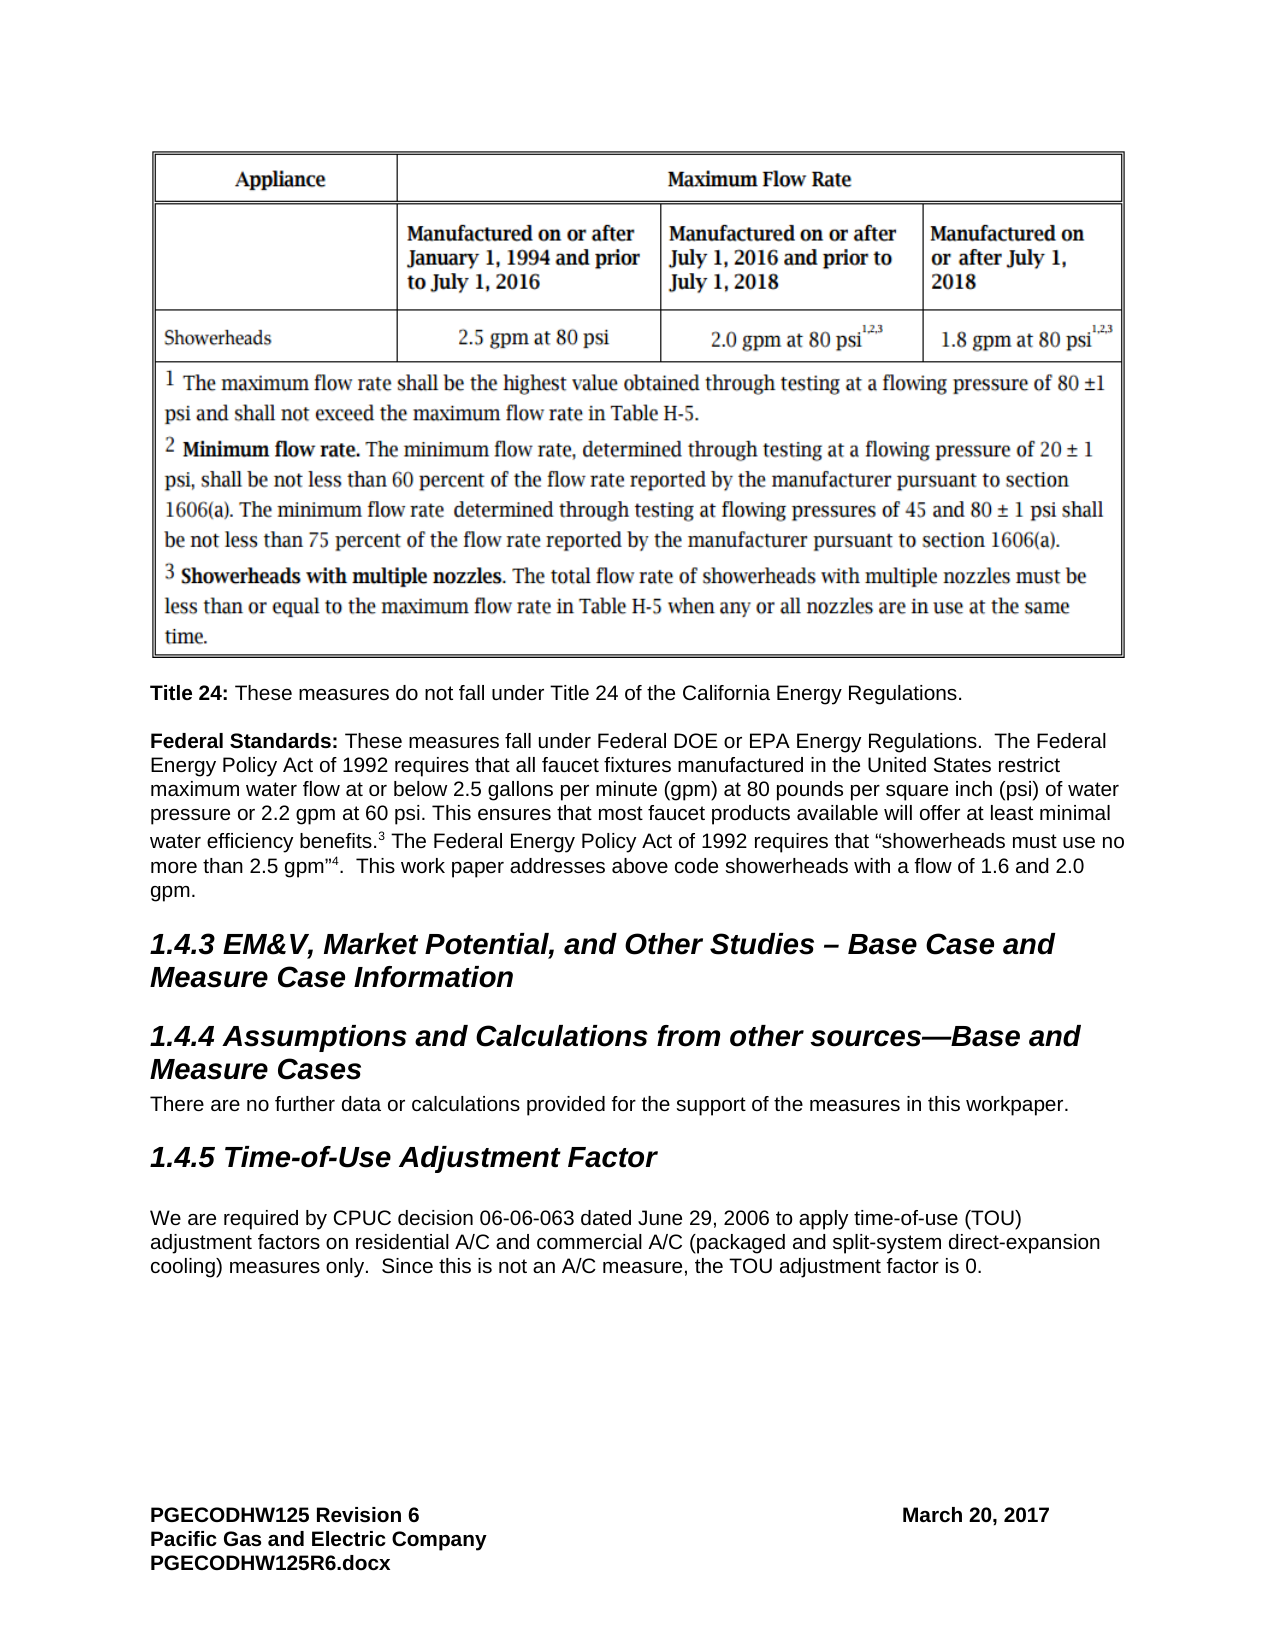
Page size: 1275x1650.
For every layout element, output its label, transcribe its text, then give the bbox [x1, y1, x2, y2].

subtitle 1.4.4 Assumptions and Calculations from other sources—Base and Measure Cases [150, 1019, 1125, 1086]
text Title 24: These measures do not fall under Title 24 of the California Energy Regulations. [150, 681, 1125, 705]
picture [150, 150, 1125, 658]
text We are required by CPUC decision 06-06-063 dated June 29, 2006 to apply time-of-use (TOU) adjustment factors on residential A/C and commercial A/C (packaged and split-system direct-expansion cooling) measures only. Since this is not an A/C measure, the TOU adjustment factor is 0. [150, 1206, 1125, 1278]
subtitle 1.4.3 EM&V, Market Potential, and Other Studies – Base Case and Measure Case Information [150, 927, 1125, 994]
text 1.4.5 Time-of-Use Adjustment Factor [150, 1140, 1125, 1173]
text Federal Standards: These measures fall under Federal DOE or EPA Energy Regulations. The Federal Energy Policy Act of 1992 requires that all faucet fixtures manufactured in the United States restrict maximum water flow at or below 2.5 gallons per minute (gpm) at 80 pounds per square inch (psi) of water pressure or 2.2 gpm at 60 psi. This ensures that most faucet products available will offer at least minimal water efficiency benefits. The Federal Energy Policy Act of 1992 requires that “showerheads must use no more than 2.5 gpm”. This work paper addresses above code showerheads with a flow of 1.6 and 2.0 gpm. [150, 729, 1125, 902]
text There are no further data or calculations provided for the support of the measures in this workpaper. [150, 1092, 1125, 1116]
